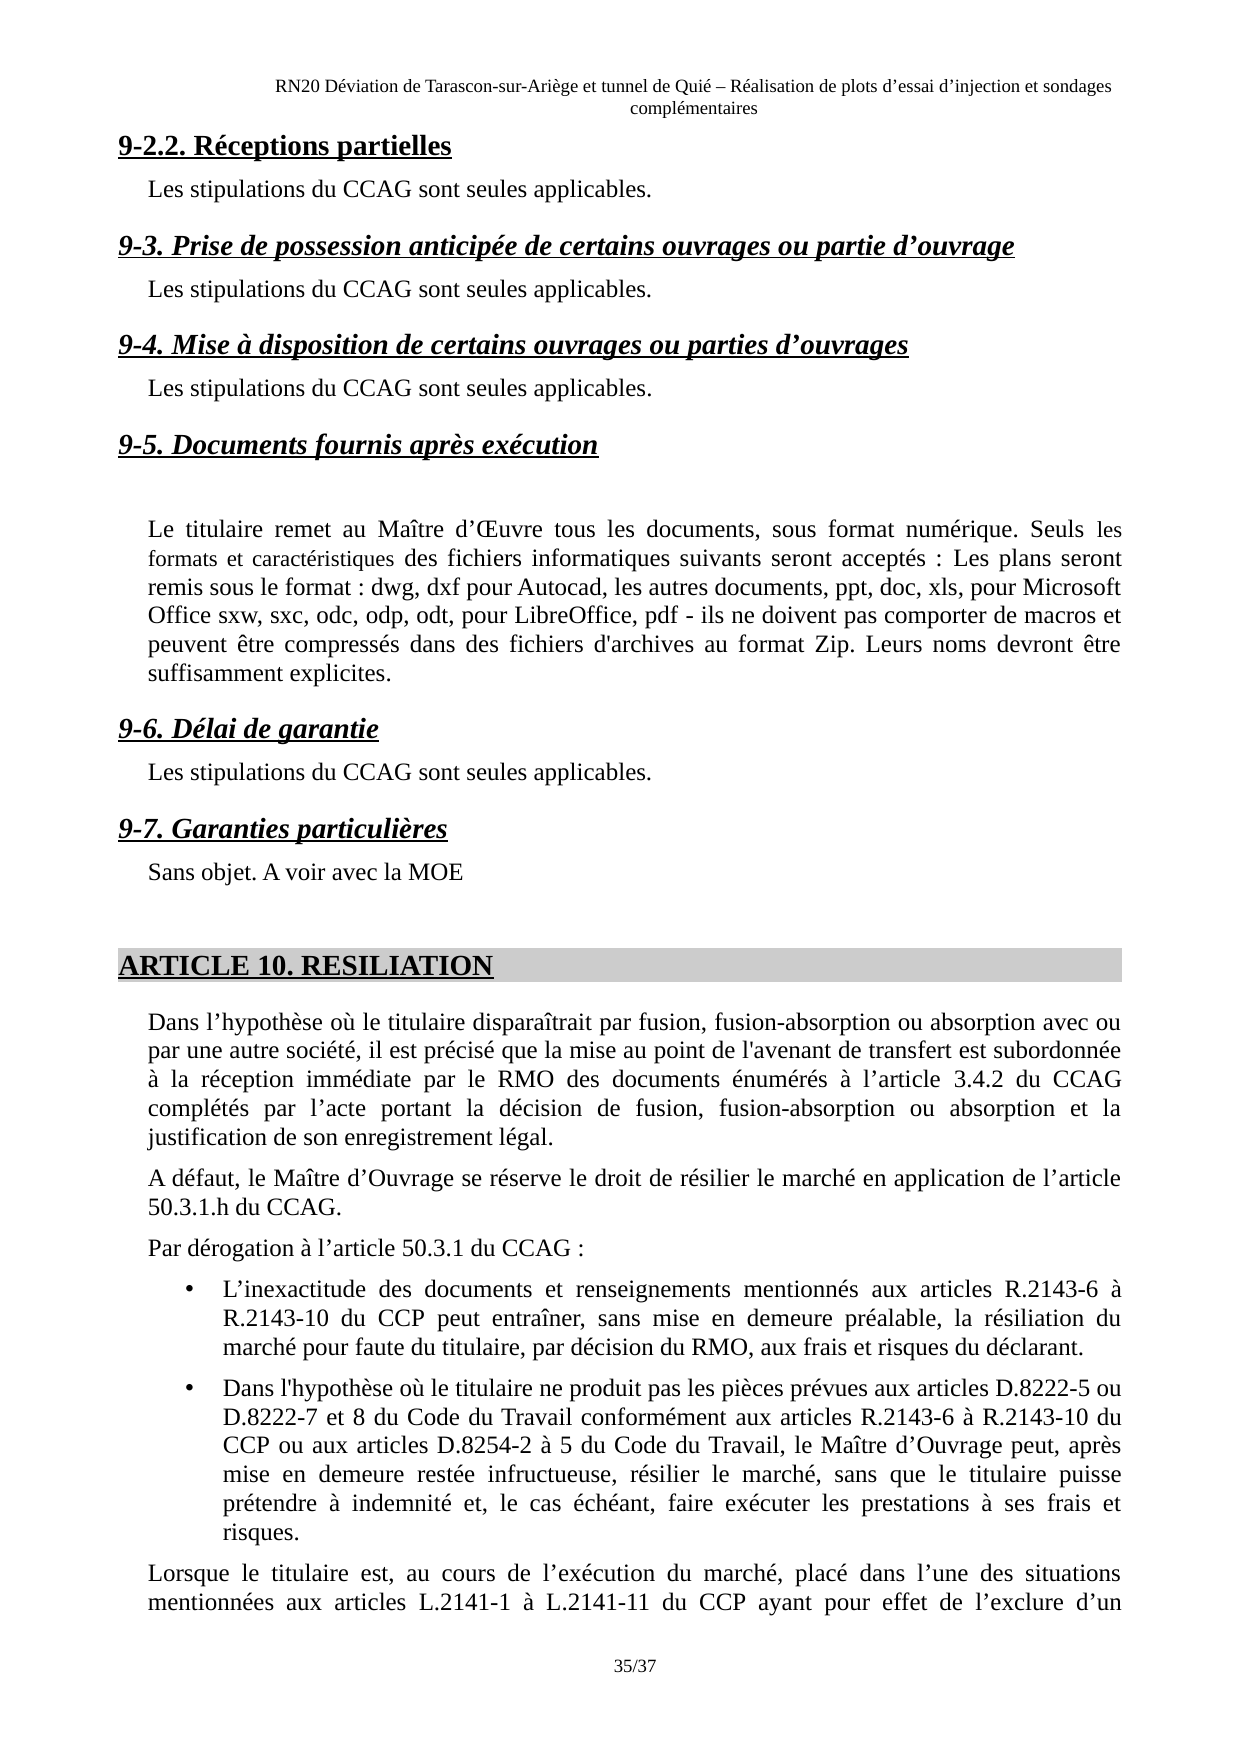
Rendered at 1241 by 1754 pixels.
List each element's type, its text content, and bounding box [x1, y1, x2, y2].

text Les stipulations du CCAG sont seules applicables. [148, 757, 1122, 786]
subtitle 9-2.2. Réceptions partielles [118, 128, 1122, 162]
subtitle 9-7. Garanties particulières [118, 811, 1122, 844]
text Par dérogation à l’article 50.3.1 du CCAG : [148, 1233, 1122, 1262]
text A défaut, le Maître d’Ouvrage se réserve le droit de résilier le marché en application de l’article 50.3.1.h du CCAG. [148, 1163, 1122, 1220]
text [148, 174, 1122, 203]
text Le titulaire remet au Maître d’Œuvre tous les documents, sous format numérique. Seuls les formats et caractéristiques des fichiers informatiques suivants seront acceptés : Les plans seront remis sous le format : dwg, dxf pour Autocad, les autres documents, ppt, doc, xls, pour Microsoft Office sxw, sxc, odc, odp, odt, pour LibreOffice, pdf - ils ne doivent pas comporter de macros et peuvent être compressés dans des fichiers d'archives au format Zip. Leurs noms devront être suffisamment explicites. [148, 514, 1122, 687]
text Les stipulations du CCAG sont seules applicables. [148, 274, 1122, 302]
subtitle 9-3. Prise de possession anticipée de certains ouvrages ou partie d’ouvrage [118, 228, 1122, 261]
text Les stipulations du CCAG sont seules applicables. [148, 373, 1122, 402]
list Dans l'hypothèse où le titulaire ne produit pas les pièces prévues aux articles D.8222-5 ou D.8222-7 et 8 du Code du Travail conformément aux articles R.2143-6 à R.2143-10 du CCP ou aux articles D.8254-2 à 5 du Code du Travail, le Maître d’Ouvrage peut, après mise en demeure restée infructueuse, résilier le marché, sans que le titulaire puisse prétendre à indemnité et, le cas échéant, faire exécuter les prestations à ses frais et risques. [185, 1373, 1122, 1545]
subtitle 9-5. Documents fournis après exécution [118, 427, 1122, 460]
subtitle ARTICLE 10. RESILIATION [118, 948, 1122, 982]
list L’inexactitude des documents et renseignements mentionnés aux articles R.2143-6 à R.2143-10 du CCP peut entraîner, sans mise en demeure préalable, la résiliation du marché pour faute du titulaire, par décision du RMO, aux frais et risques du déclarant. [185, 1274, 1122, 1360]
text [148, 1558, 1122, 1615]
subtitle 9-4. Mise à disposition de certains ouvrages ou parties d’ouvrages [118, 327, 1122, 361]
text Sans objet. A voir avec la MOE [148, 857, 1122, 886]
text Dans l’hypothèse où le titulaire disparaîtrait par fusion, fusion-absorption ou absorption avec ou par une autre société, il est précisé que la mise au point de l'avenant de transfert est subordonnée à la réception immédiate par le RMO des documents énumérés à l’article 3.4.2 du CCAG complétés par l’acte portant la décision de fusion, fusion-absorption ou absorption et la justification de son enregistrement légal. [148, 1007, 1122, 1150]
subtitle 9-6. Délai de garantie [118, 711, 1122, 745]
